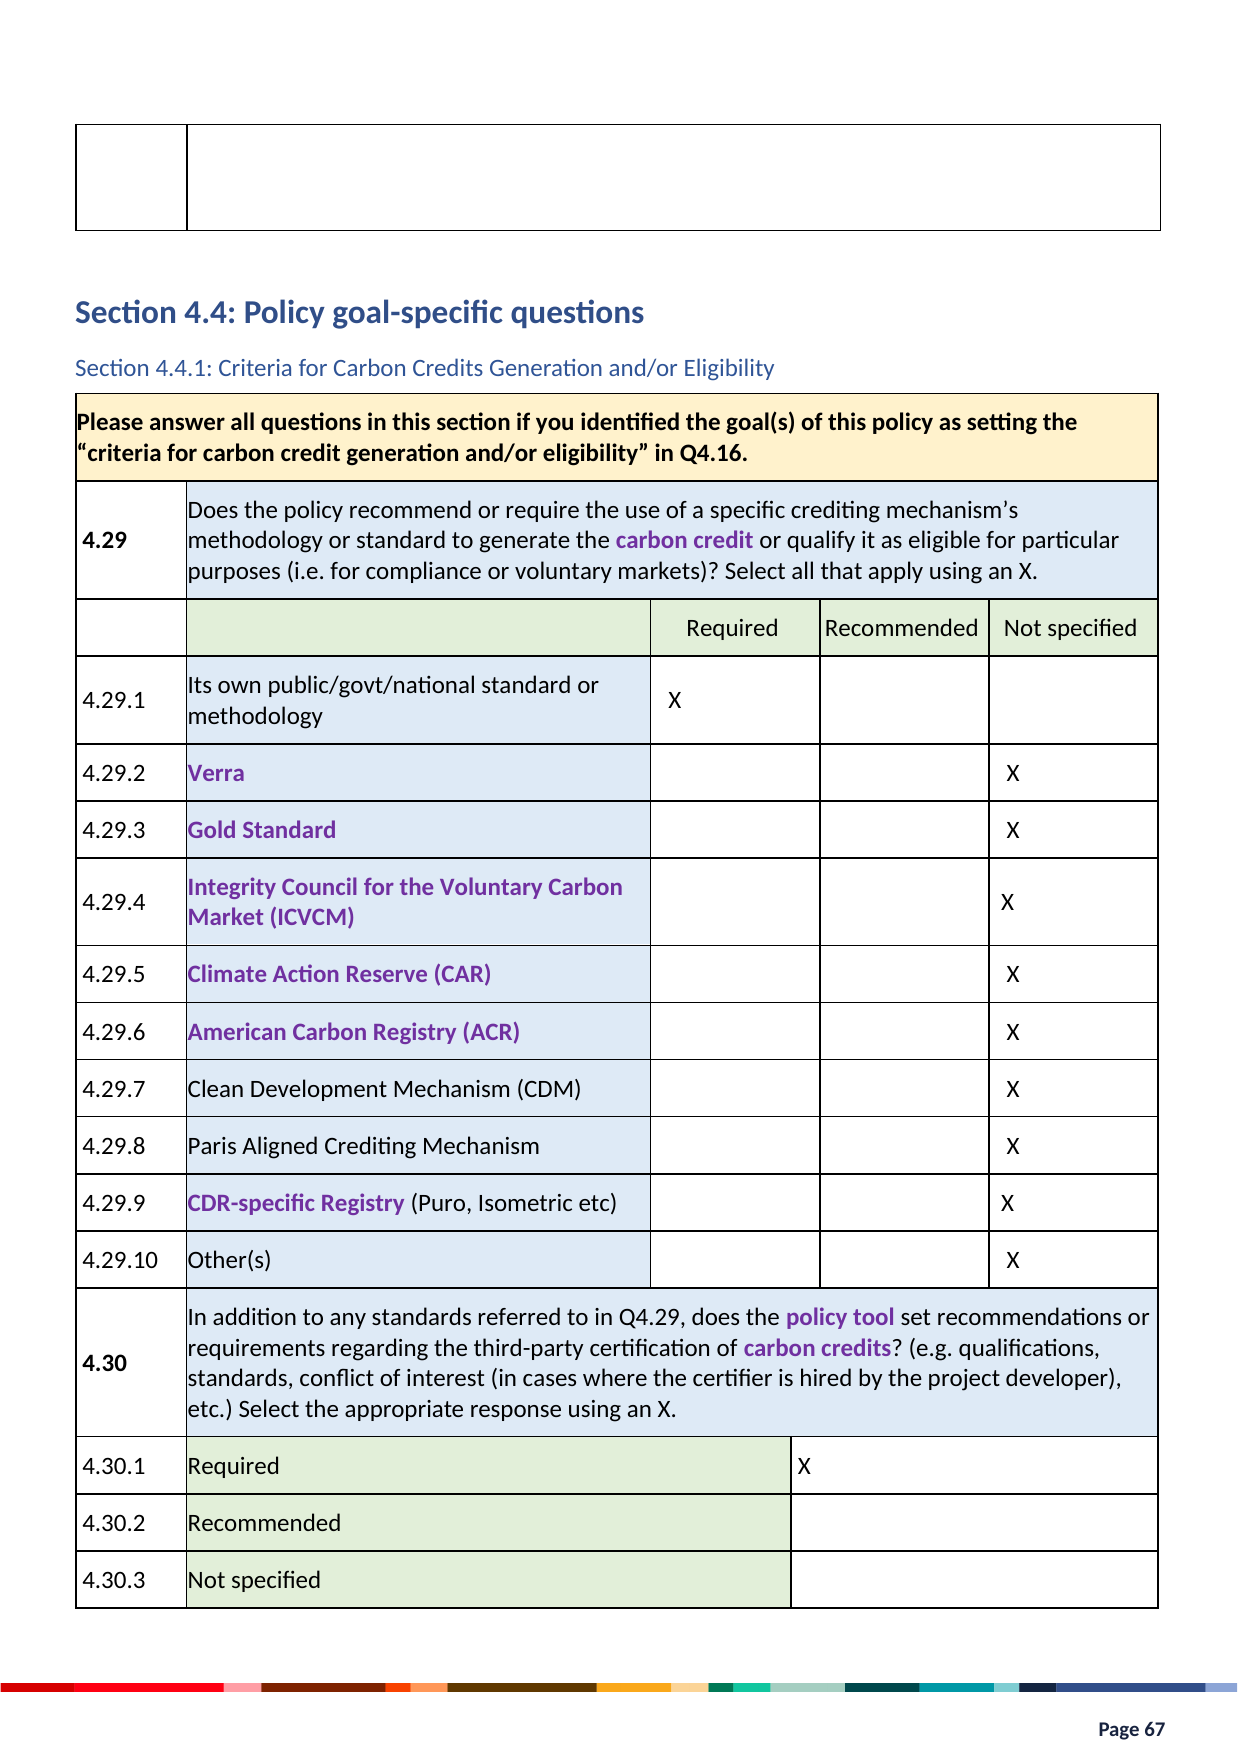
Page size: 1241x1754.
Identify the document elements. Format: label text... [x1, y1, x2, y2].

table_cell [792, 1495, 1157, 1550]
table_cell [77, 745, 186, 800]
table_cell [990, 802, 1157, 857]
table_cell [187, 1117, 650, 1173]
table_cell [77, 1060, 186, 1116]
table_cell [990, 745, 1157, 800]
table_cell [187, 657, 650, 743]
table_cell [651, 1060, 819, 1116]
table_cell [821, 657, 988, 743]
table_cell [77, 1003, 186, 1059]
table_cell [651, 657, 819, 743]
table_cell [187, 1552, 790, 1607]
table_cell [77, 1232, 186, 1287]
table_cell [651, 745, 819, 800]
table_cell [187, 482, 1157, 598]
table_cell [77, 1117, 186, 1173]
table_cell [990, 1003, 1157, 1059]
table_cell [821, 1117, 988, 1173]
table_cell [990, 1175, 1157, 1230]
subtitle Section 4.4: Policy goal-specific questions [75, 291, 1165, 332]
subtitle Section 4.4.1: Criteria for Carbon Credits Generation and/or Eligibility [75, 348, 1165, 384]
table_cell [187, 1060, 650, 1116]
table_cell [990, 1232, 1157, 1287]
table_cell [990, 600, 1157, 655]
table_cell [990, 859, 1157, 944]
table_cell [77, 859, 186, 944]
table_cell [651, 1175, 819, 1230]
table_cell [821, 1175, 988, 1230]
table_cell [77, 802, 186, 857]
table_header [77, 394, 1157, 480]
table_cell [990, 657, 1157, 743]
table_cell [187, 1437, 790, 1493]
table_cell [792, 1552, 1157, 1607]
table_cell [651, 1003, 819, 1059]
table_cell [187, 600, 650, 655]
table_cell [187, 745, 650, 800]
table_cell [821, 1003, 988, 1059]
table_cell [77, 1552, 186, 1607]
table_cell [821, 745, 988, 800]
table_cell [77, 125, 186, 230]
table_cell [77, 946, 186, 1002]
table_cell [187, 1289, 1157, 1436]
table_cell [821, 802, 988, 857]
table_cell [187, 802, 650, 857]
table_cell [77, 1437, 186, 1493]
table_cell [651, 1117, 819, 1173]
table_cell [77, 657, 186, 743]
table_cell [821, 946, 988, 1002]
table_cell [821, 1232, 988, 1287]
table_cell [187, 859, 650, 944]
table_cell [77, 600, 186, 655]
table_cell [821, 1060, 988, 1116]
picture [0, 1683, 1236, 1692]
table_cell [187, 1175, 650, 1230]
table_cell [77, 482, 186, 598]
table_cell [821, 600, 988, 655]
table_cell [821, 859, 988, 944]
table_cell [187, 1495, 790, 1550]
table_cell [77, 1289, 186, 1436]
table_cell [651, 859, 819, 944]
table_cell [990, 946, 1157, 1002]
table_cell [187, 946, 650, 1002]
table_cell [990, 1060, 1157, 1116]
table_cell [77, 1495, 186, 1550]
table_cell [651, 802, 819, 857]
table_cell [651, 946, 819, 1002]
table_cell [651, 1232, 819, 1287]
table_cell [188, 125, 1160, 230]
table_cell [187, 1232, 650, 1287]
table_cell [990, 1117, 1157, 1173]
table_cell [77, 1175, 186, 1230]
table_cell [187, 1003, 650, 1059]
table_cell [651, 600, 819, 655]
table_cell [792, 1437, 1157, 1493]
